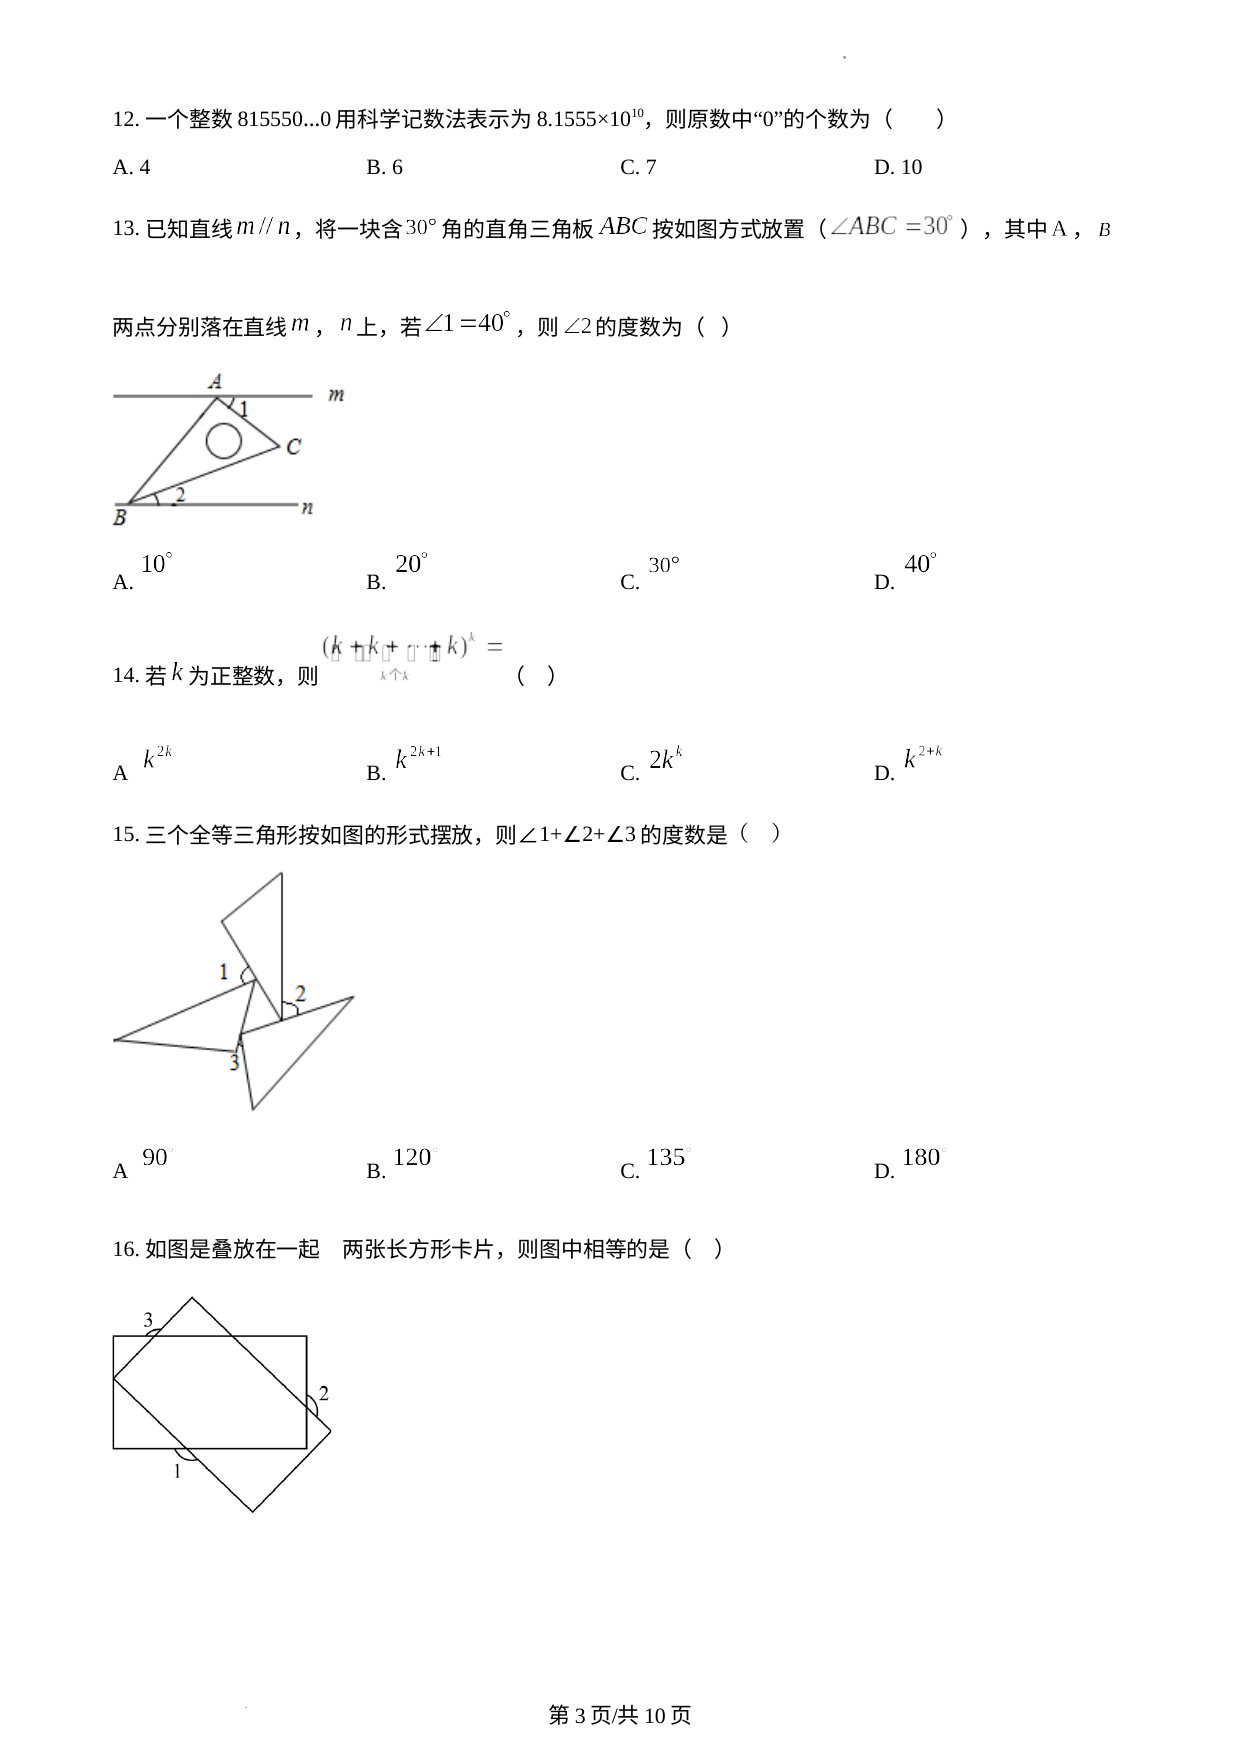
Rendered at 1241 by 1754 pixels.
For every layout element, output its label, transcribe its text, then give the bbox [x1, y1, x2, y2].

text 13. 已知直线，将一块含角的直角三角板按如图方式放置（），其中，两点分别落在直线，上，若，则的度数为（ ） [112, 195, 1128, 358]
picture [112, 373, 349, 530]
picture [112, 1296, 332, 1513]
text A. B. C. D. [112, 549, 1128, 614]
text A. 4 B. 6 C. 7 D. 10 [112, 150, 1128, 183]
picture [112, 865, 360, 1116]
text A B. C. D. [112, 1138, 1128, 1203]
text A B. C. D. [112, 740, 1128, 805]
text 16. 如图是叠放在一起两张长方形卡片，则图中相等的是（ ） [112, 1216, 1128, 1281]
text 15. 三个全等三角形按如图的形式摆放，则∠1+∠2+∠3的度数是（ ） [112, 817, 1128, 850]
text 12. 一个整数815550…0用科学记数法表示为8.1555×1010，则原数中“0”的个数为（ ） [112, 102, 1128, 134]
text 14. 若为正整数，则（ ） [112, 626, 1128, 724]
